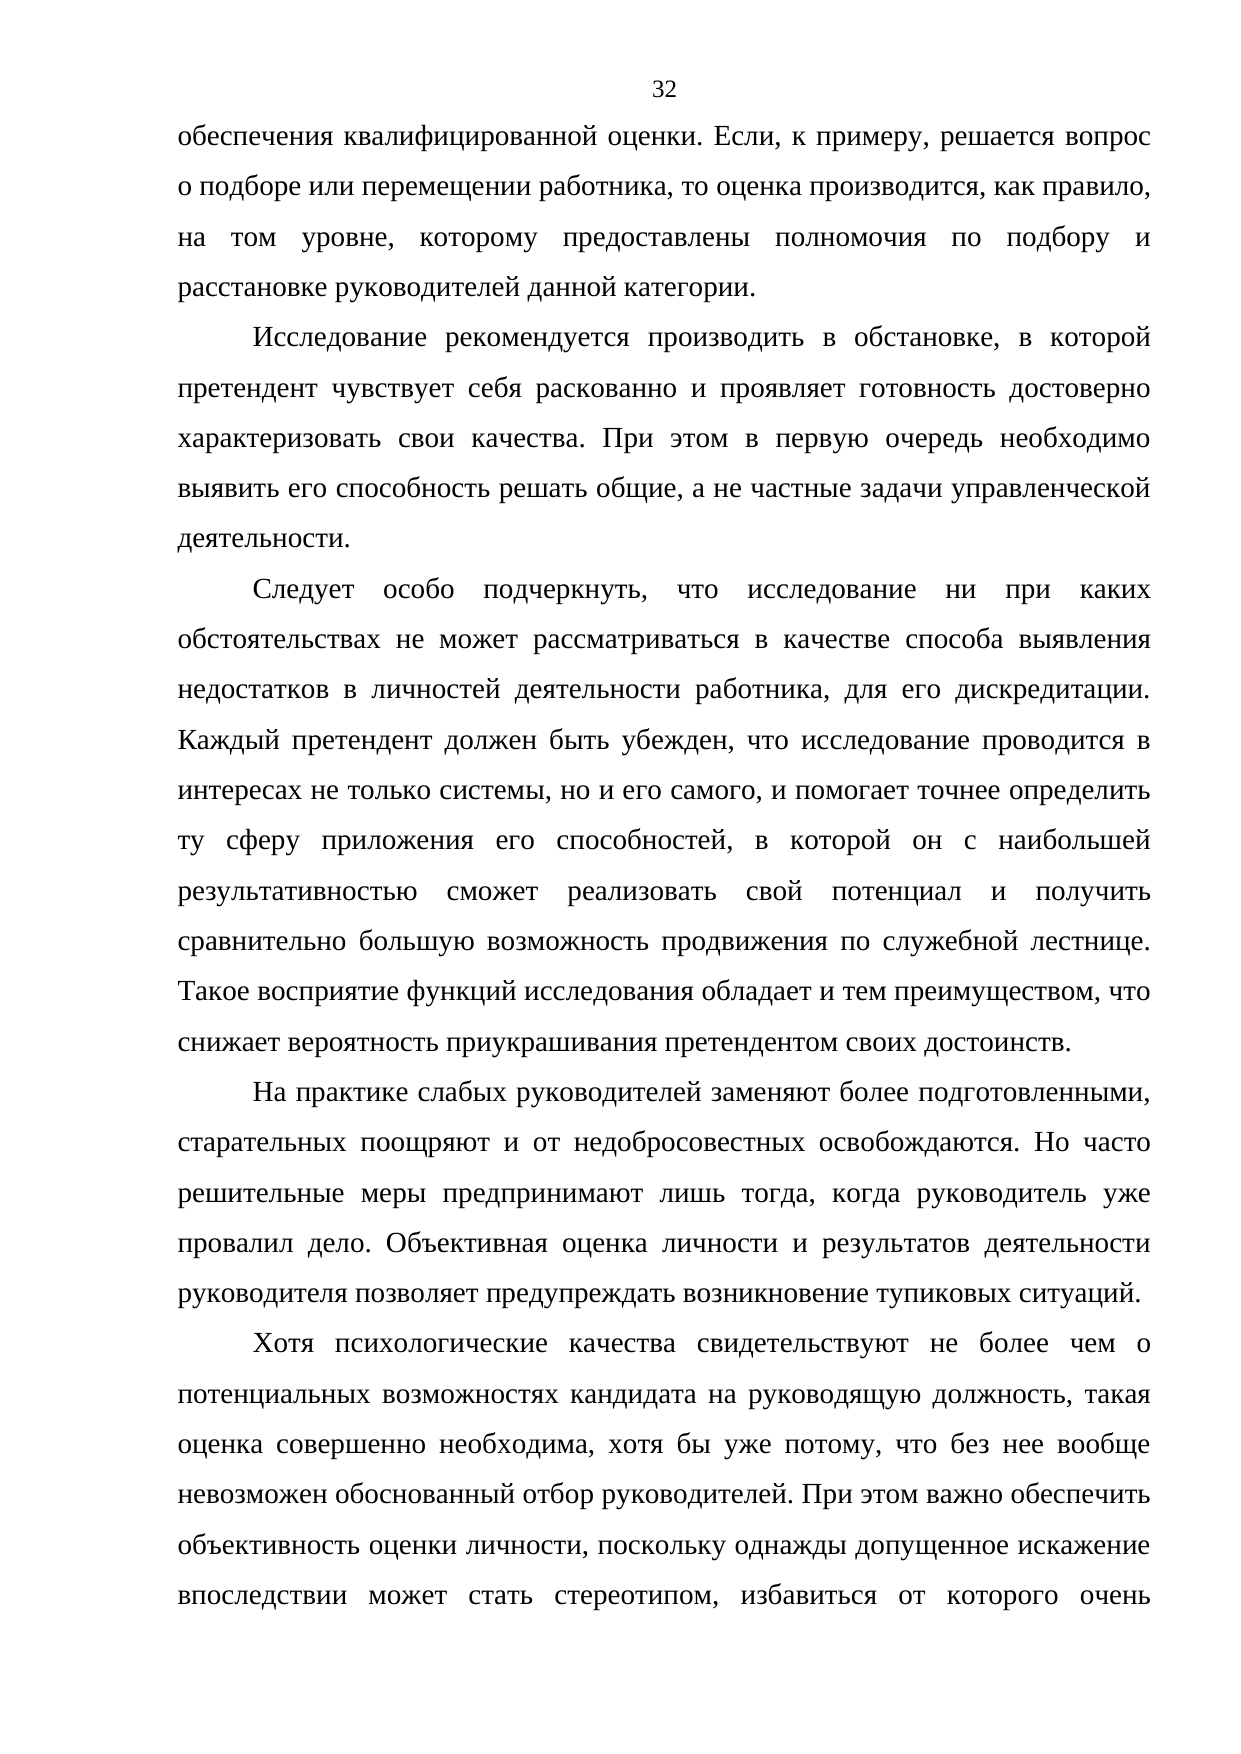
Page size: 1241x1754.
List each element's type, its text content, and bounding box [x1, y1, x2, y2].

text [177, 1326, 1152, 1611]
text На практике слабых руководителей заменяют более подготовленными, старательных поощряют и от недобросовестных освобождаются. Но часто решительные меры предпринимают лишь тогда, когда руководитель уже провалил дело. Объективная оценка личности и результатов деятельности руководителя позволяет предупреждать возникновение тупиковых ситуаций. [177, 1074, 1152, 1309]
text Следует особо подчеркнуть, что исследование ни при каких обстоятельствах не может рассматриваться в качестве способа выявления недостатков в личностей деятельности работника, для его дискредитации. Каждый претендент должен быть убежден, что исследование проводится в интересах не только системы, но и его самого, и помогает точнее определить ту сферу приложения его способностей, в которой он с наибольшей результативностью сможет реализовать свой потенциал и получить сравнительно большую возможность продвижения по служебной лестнице. Такое восприятие функций исследования обладает и тем преимуществом, что снижает вероятность приукрашивания претендентом своих достоинств. [177, 571, 1152, 1057]
text Исследование рекомендуется производить в обстановке, в которой претендент чувствует себя раскованно и проявляет готовность достоверно характеризовать свои качества. При этом в первую очередь необходимо выявить его способность решать общие, а не частные задачи управленческой деятельности. [177, 319, 1152, 554]
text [177, 118, 1152, 303]
